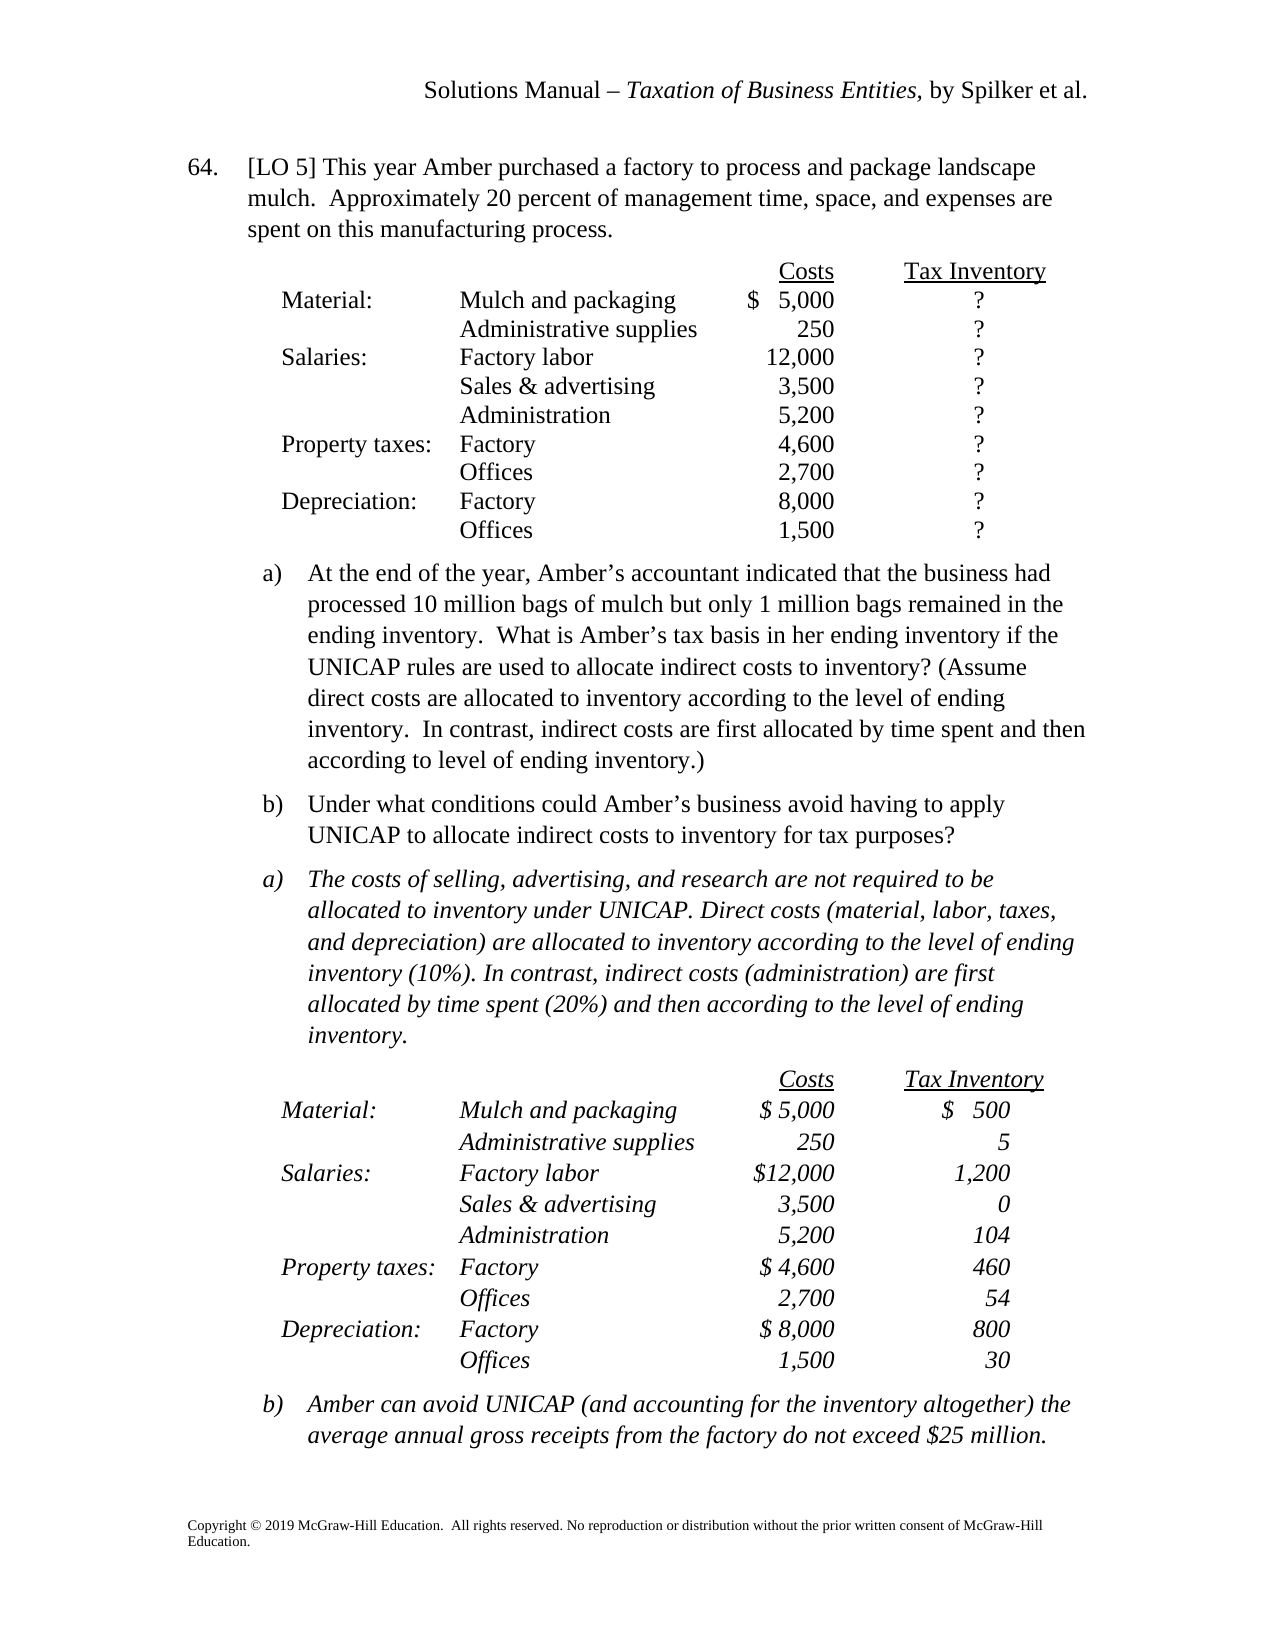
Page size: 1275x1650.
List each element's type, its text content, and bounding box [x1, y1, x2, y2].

text Costs Tax Inventory [187, 1062, 1087, 1094]
text a) The costs of selling, advertising, and research are not required to be allocated to inventory under UNICAP. Direct costs (material, labor, taxes, and depreciation) are allocated to inventory according to the level of ending inventory (10%). In contrast, indirect costs (administration) are first allocated by time spent (20%) and then according to the level of ending inventory. [262, 862, 1087, 1050]
text Costs Tax Inventory [187, 256, 1087, 285]
text b) Under what conditions could Amber’s business avoid having to apply UNICAP to allocate indirect costs to inventory for tax purposes? [262, 787, 1087, 850]
text a) At the end of the year, Amber’s accountant indicated that the business had processed 10 million bags of mulch but only 1 million bags remained in the ending inventory. What is Amber’s tax basis in her ending inventory if the UNICAP rules are used to allocate indirect costs to inventory? (Assume direct costs are allocated to inventory according to the level of ending inventory. In contrast, indirect costs are first allocated by time spent and then according to level of ending inventory.) [262, 556, 1087, 775]
text Material: Mulch and packaging $ 5,000 $ 500 Administrative supplies 250 5 Salaries: Factory labor $12,000 1,200 Sales & advertising 3,500 0 Administration 5,200 104 Property taxes: Factory $ 4,600 460 Offices 2,700 54 Depreciation: Factory $ 8,000 800 Offices 1,500 30 [187, 1094, 1087, 1375]
text 64. [LO 5] This year Amber purchased a factory to process and package landscape mulch. Approximately 20 percent of management time, space, and expenses are spent on this manufacturing process. [187, 150, 1087, 244]
text Material: Mulch and packaging $ 5,000 ? Administrative supplies 250 ? Salaries: Factory labor 12,000 ? Sales & advertising 3,500 ? Administration 5,200 ? Property taxes: Factory 4,600 ? Offices 2,700 ? Depreciation: Factory 8,000 ? Offices 1,500 ? [187, 285, 1087, 544]
text b) Amber can avoid UNICAP (and accounting for the inventory altogether) the average annual gross receipts from the factory do not exceed $25 million. [262, 1387, 1087, 1450]
